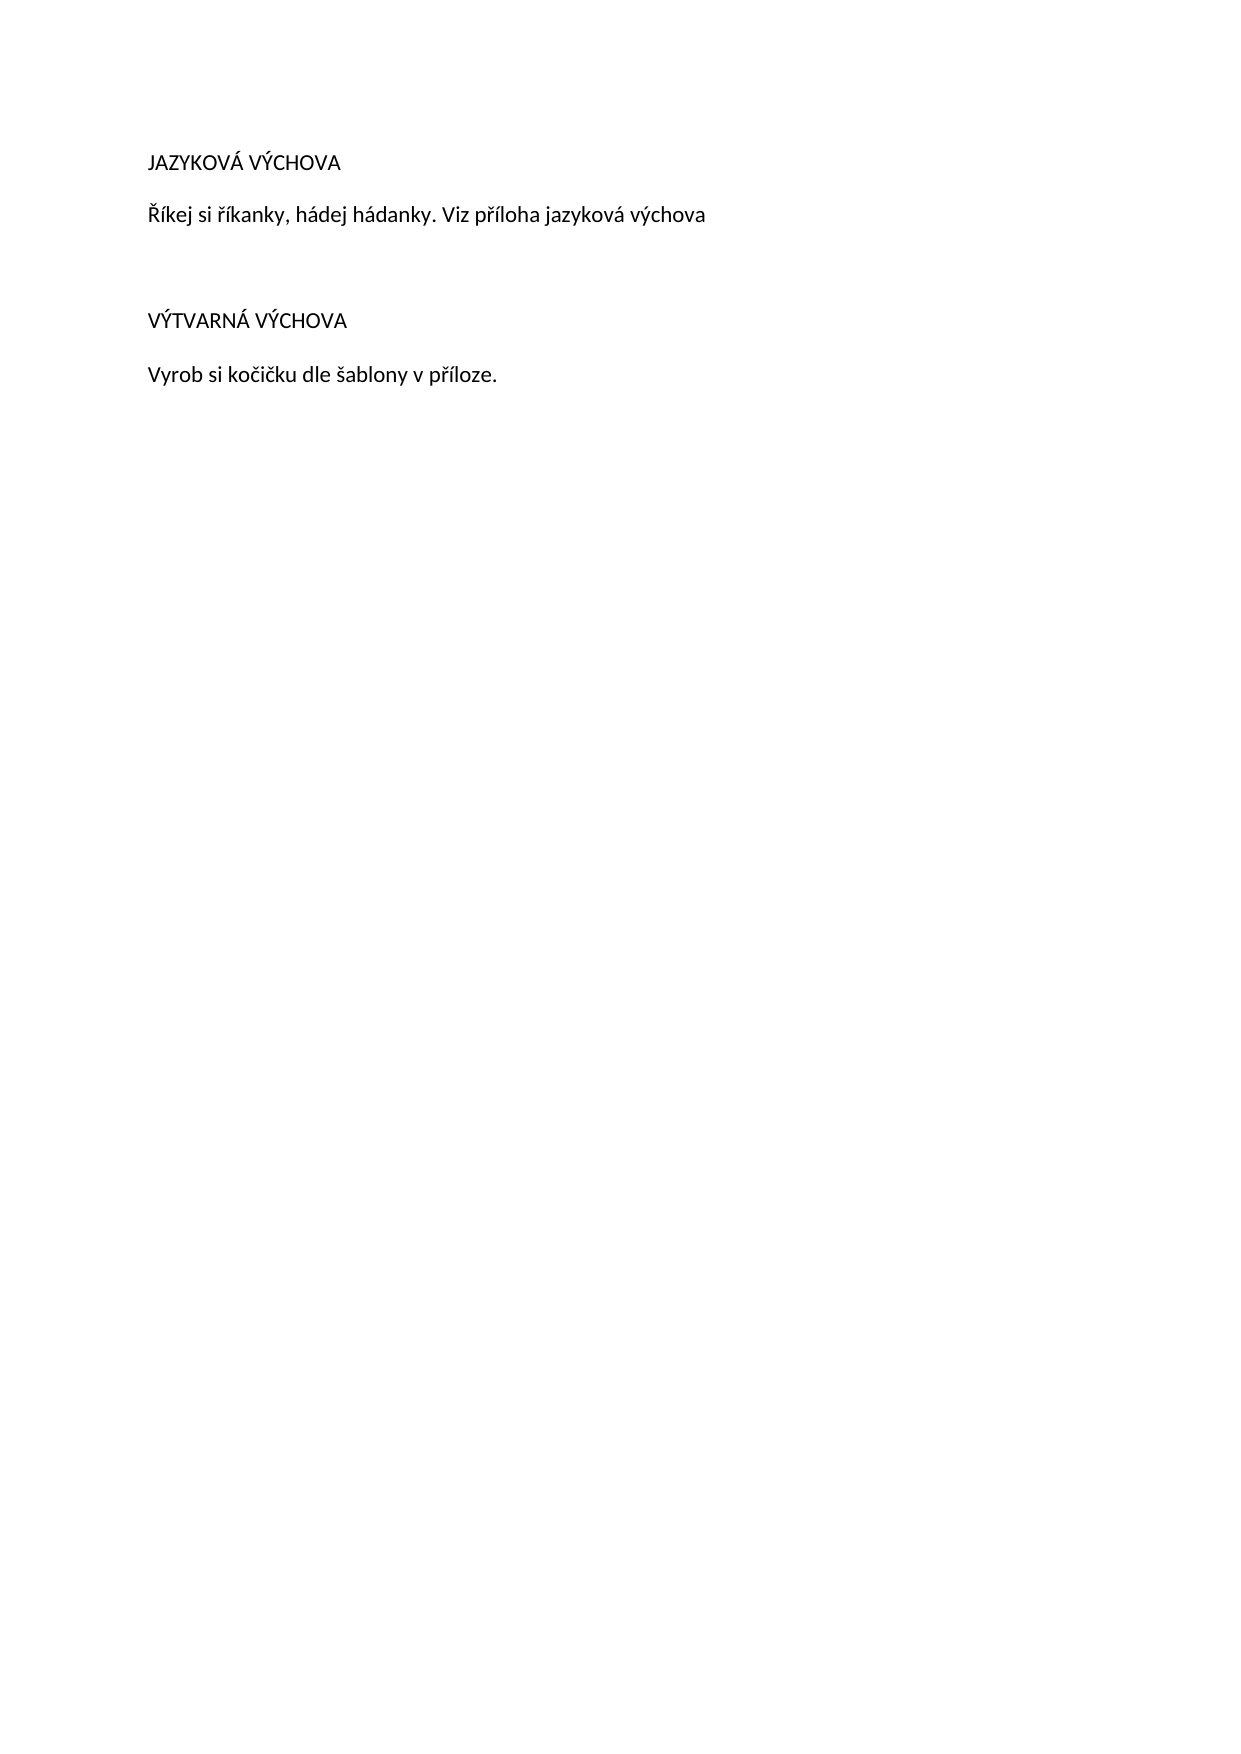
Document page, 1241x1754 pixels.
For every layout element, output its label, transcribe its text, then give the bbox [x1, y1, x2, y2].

text Říkej si říkanky, hádej hádanky. Viz příloha jazyková výchova [148, 201, 1093, 229]
text JAZYKOVÁ VÝCHOVA [148, 148, 1093, 176]
text VÝTVARNÁ VÝCHOVA [148, 307, 1093, 335]
text Vyrob si kočičku dle šablony v příloze. [148, 360, 1093, 388]
